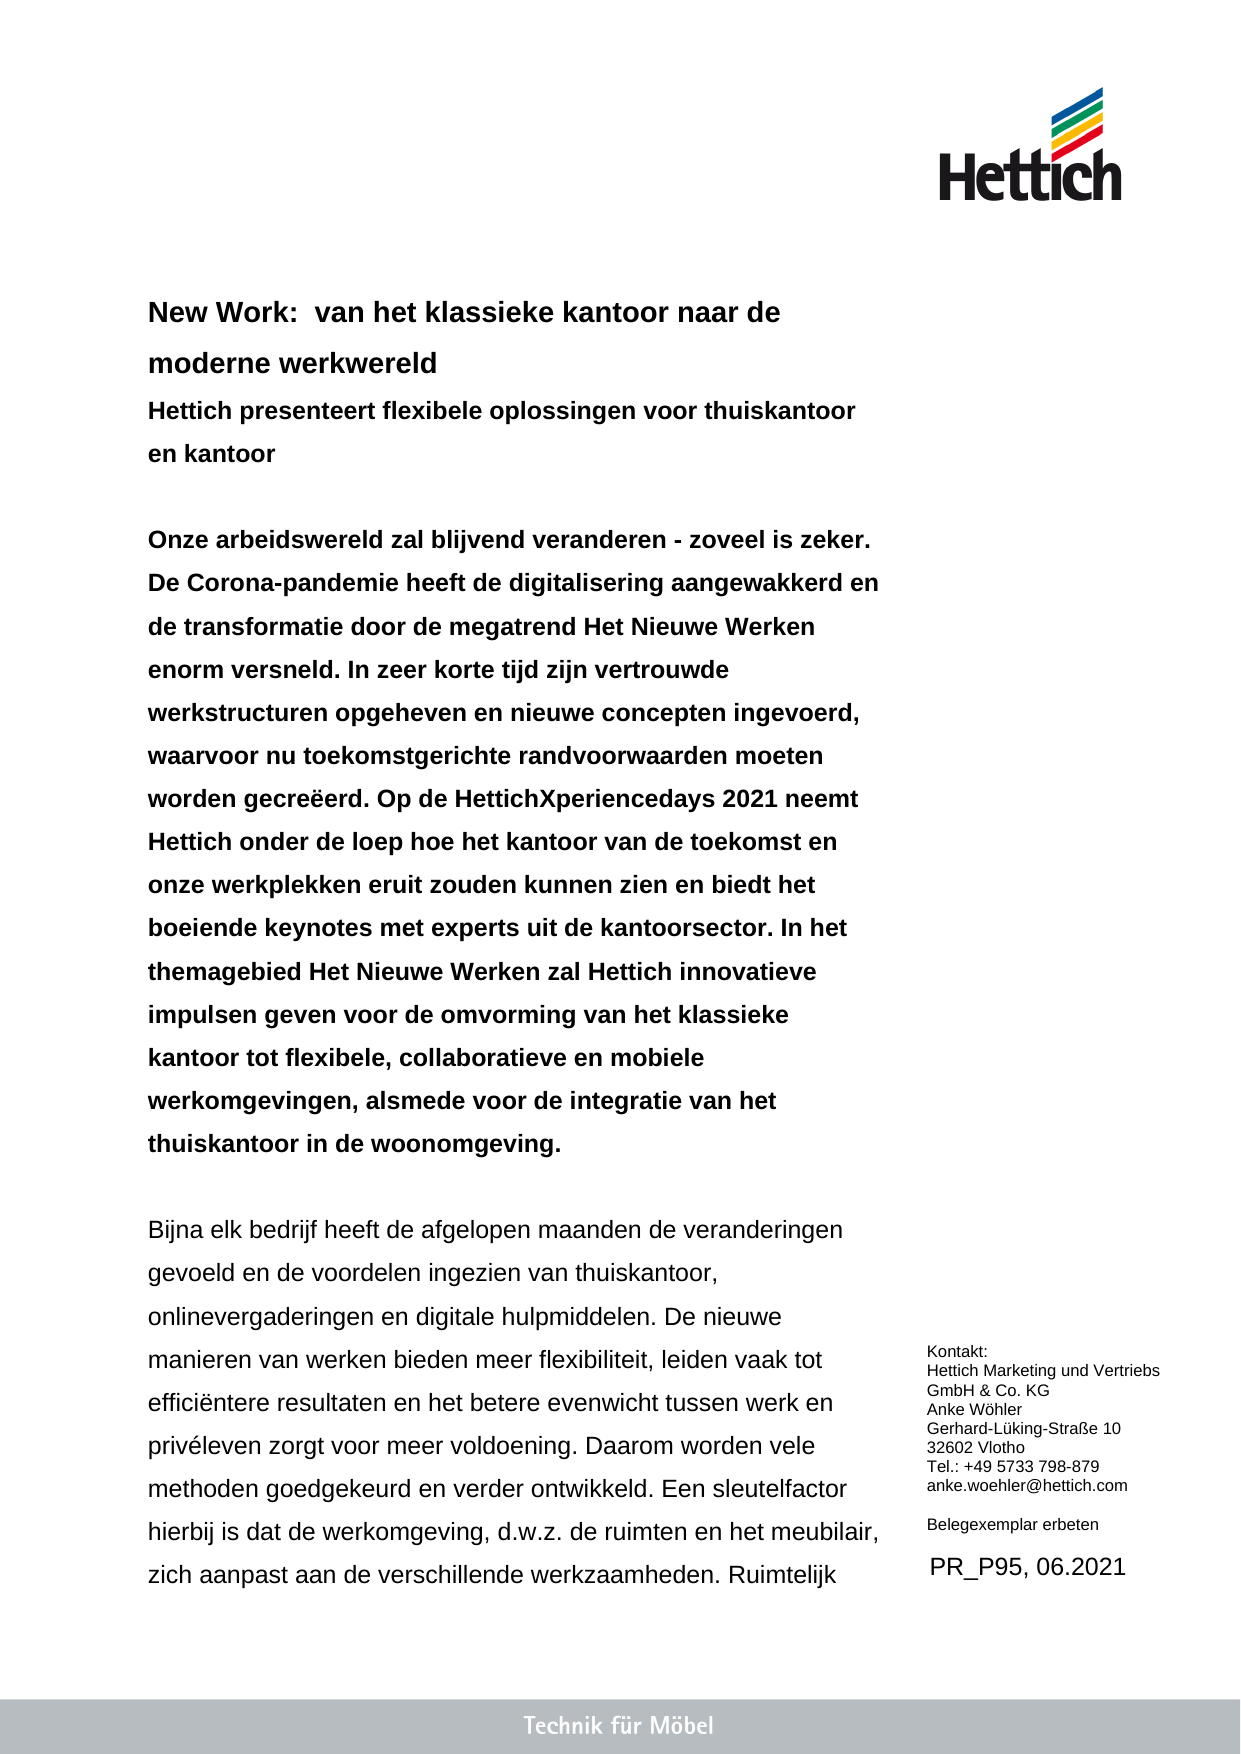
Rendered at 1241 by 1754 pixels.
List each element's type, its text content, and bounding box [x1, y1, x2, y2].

picture [0, 1636, 1241, 1754]
picture [0, 6, 1241, 263]
text Hettich presenteert flexibele oplossingen voor thuiskantoor en kantoor [148, 396, 886, 468]
text Onze arbeidswereld zal blijvend veranderen - zoveel is zeker. De Corona-pandemie heeft de digitalisering aangewakkerd en de transformatie door de megatrend Het Nieuwe Werken enorm versneld. In zeer korte tijd zijn vertrouwde werkstructuren opgeheven en nieuwe concepten ingevoerd, waarvoor nu toekomstgerichte randvoorwaarden moeten worden gecreëerd. Op de HettichXperiencedays 2021 neemt Hettich onder de loep hoe het kantoor van de toekomst en onze werkplekken eruit zouden kunnen zien en biedt het boeiende keynotes met experts uit de kantoorsector. In het themagebied Het Nieuwe Werken zal Hettich innovatieve impulsen geven voor de omvorming van het klassieke kantoor tot flexibele, collaboratieve en mobiele werkomgevingen, alsmede voor de integratie van het thuiskantoor in de woonomgeving. [148, 525, 886, 1158]
text New Work: van het klassieke kantoor naar de moderne werkwereld [148, 295, 886, 379]
